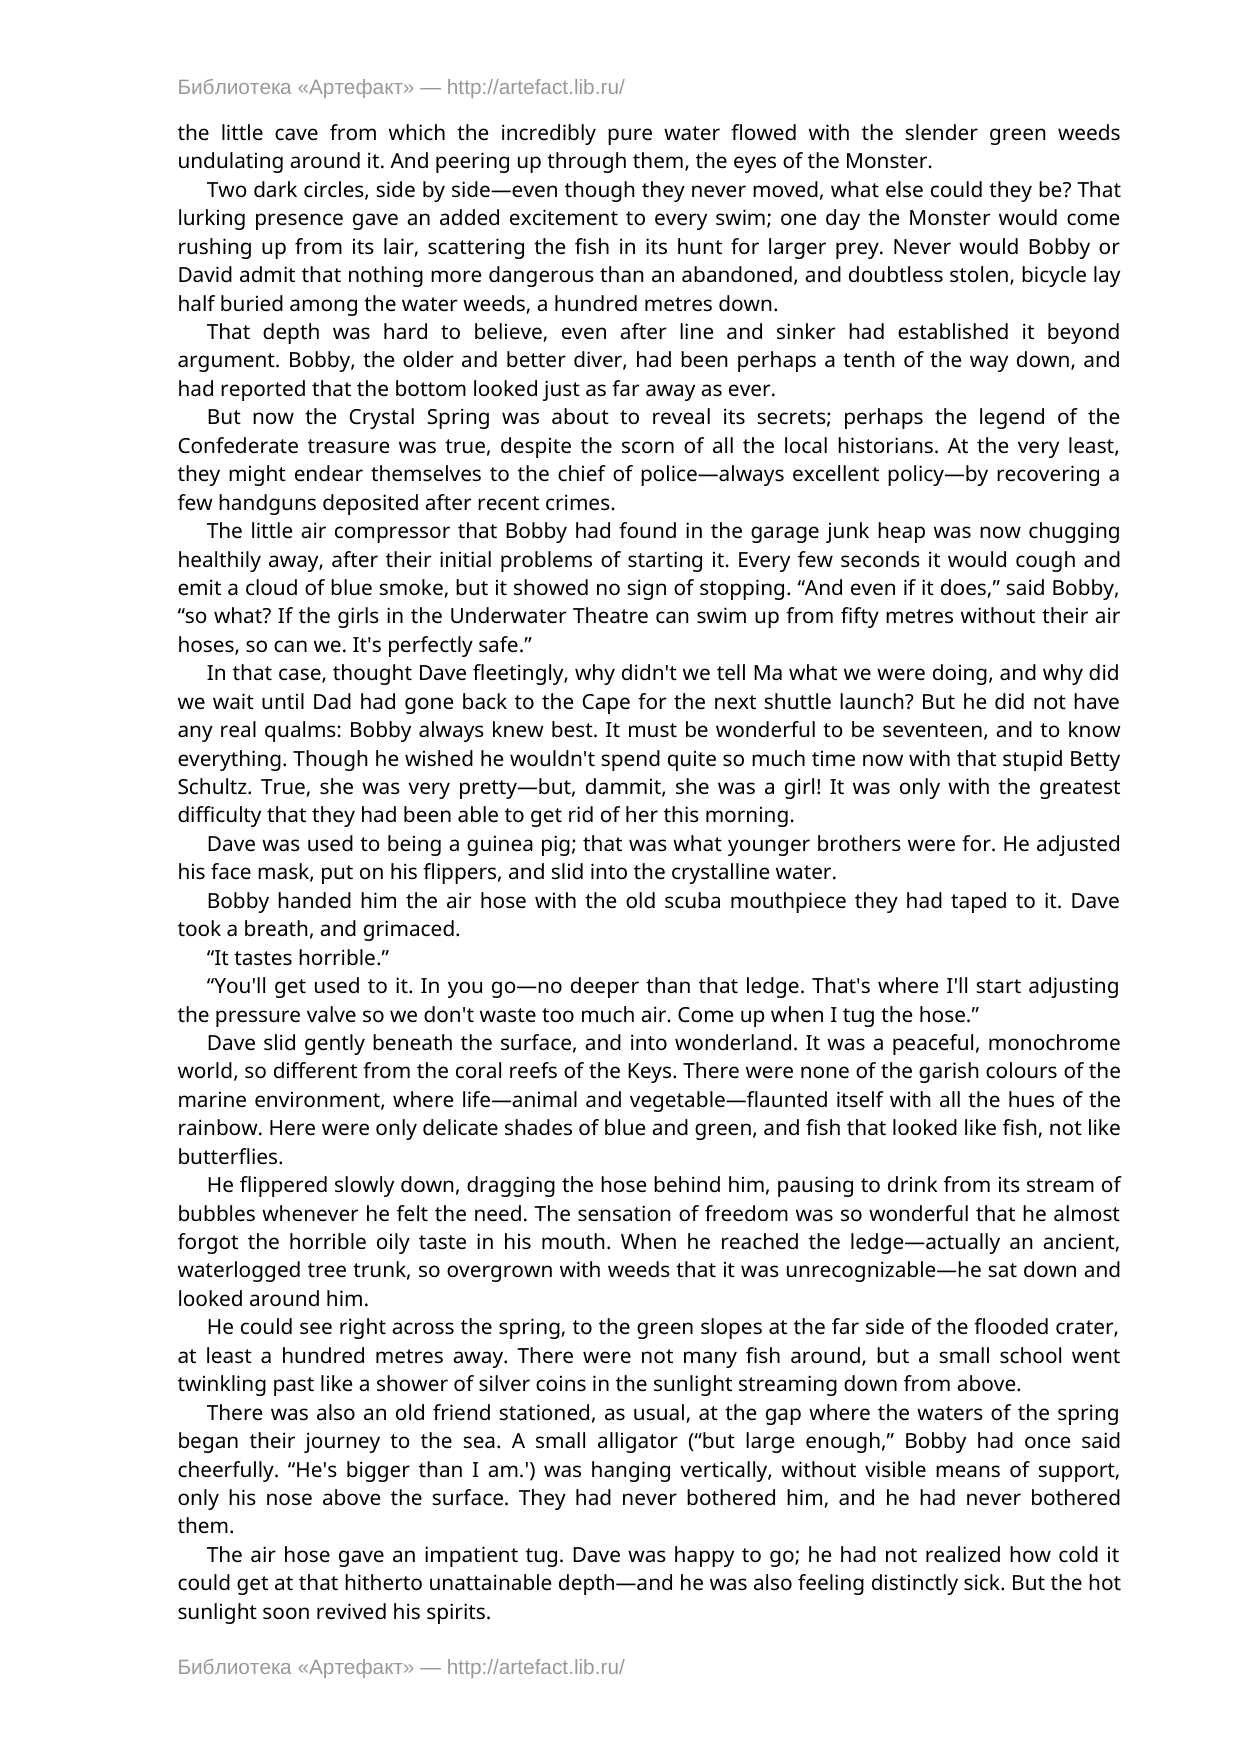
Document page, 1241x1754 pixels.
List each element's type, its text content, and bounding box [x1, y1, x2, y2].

text The air hose gave an impatient tug. Dave was happy to go; he had not realized how cold it could get at that hitherto unattainable depth—and he was also feeling distinctly sick. But the hot sunlight soon revived his spirits. [177, 1540, 1122, 1625]
text Dave was used to being a guinea pig; that was what younger brothers were for. He adjusted his face mask, put on his flippers, and slid into the crystalline water. [177, 829, 1122, 886]
text Dave slid gently beneath the surface, and into wonderland. It was a peaceful, monochrome world, so different from the coral reefs of the Keys. There were none of the garish colours of the marine environment, where life—animal and vegetable—flaunted itself with all the hues of the rainbow. Here were only delicate shades of blue and green, and fish that looked like fish, not like butterflies. [177, 1028, 1122, 1170]
text “You'll get used to it. In you go—no deeper than that ledge. That's where I'll start adjusting the pressure valve so we don't waste too much air. Come up when I tug the hose.” [177, 971, 1122, 1028]
text In that case, thought Dave fleetingly, why didn't we tell Ma what we were doing, and why did we wait until Dad had gone back to the Cape for the next shuttle launch? But he did not have any real qualms: Bobby always knew best. It must be wonderful to be seventeen, and to know everything. Though he wished he wouldn't spend quite so much time now with that stupid Betty Schultz. True, she was very pretty—but, dammit, she was a girl! It was only with the greatest difficulty that they had been able to get rid of her this morning. [177, 658, 1122, 829]
text That depth was hard to believe, even after line and sinker had established it beyond argument. Bobby, the older and better diver, had been perhaps a tenth of the way down, and had reported that the bottom looked just as far away as ever. [177, 317, 1122, 402]
text “It tastes horrible.” [177, 943, 1122, 971]
text He flippered slowly down, dragging the hose behind him, pausing to drink from its stream of bubbles whenever he felt the need. The sensation of freedom was so wonderful that he almost forgot the horrible oily taste in his mouth. When he reached the ledge—actually an ancient, waterlogged tree trunk, so overgrown with weeds that it was unrecognizable—he sat down and looked around him. [177, 1170, 1122, 1312]
text He could see right across the spring, to the green slopes at the far side of the flooded crater, at least a hundred metres away. There were not many fish around, but a small school went twinkling past like a shower of silver coins in the sunlight streaming down from above. [177, 1312, 1122, 1398]
text The little air compressor that Bobby had found in the garage junk heap was now chugging healthily away, after their initial problems of starting it. Every few seconds it would cough and emit a cloud of blue smoke, but it showed no sign of stopping. “And even if it does,” said Bobby, “so what? If the girls in the Underwater Theatre can swim up from fifty metres without their air hoses, so can we. It's perfectly safe.” [177, 516, 1122, 658]
text There was also an old friend stationed, as usual, at the gap where the waters of the spring began their journey to the sea. A small alligator (“but large enough,” Bobby had once said cheerfully. “He's bigger than I am.') was hanging vertically, without visible means of support, only his nose above the surface. They had never bothered him, and he had never bothered them. [177, 1398, 1122, 1540]
text Bobby handed him the air hose with the old scuba mouthpiece they had taped to it. Dave took a breath, and grimaced. [177, 886, 1122, 943]
text But now the Crystal Spring was about to reveal its secrets; perhaps the legend of the Confederate treasure was true, despite the scorn of all the local historians. At the very least, they might endear themselves to the chief of police—always excellent policy—by recovering a few handguns deposited after recent crimes. [177, 402, 1122, 516]
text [177, 118, 1122, 175]
text Two dark circles, side by side—even though they never moved, what else could they be? That lurking presence gave an added excitement to every swim; one day the Monster would come rushing up from its lair, scattering the fish in its hunt for larger prey. Never would Bobby or David admit that nothing more dangerous than an abandoned, and doubtless stolen, bicycle lay half buried among the water weeds, a hundred metres down. [177, 175, 1122, 317]
